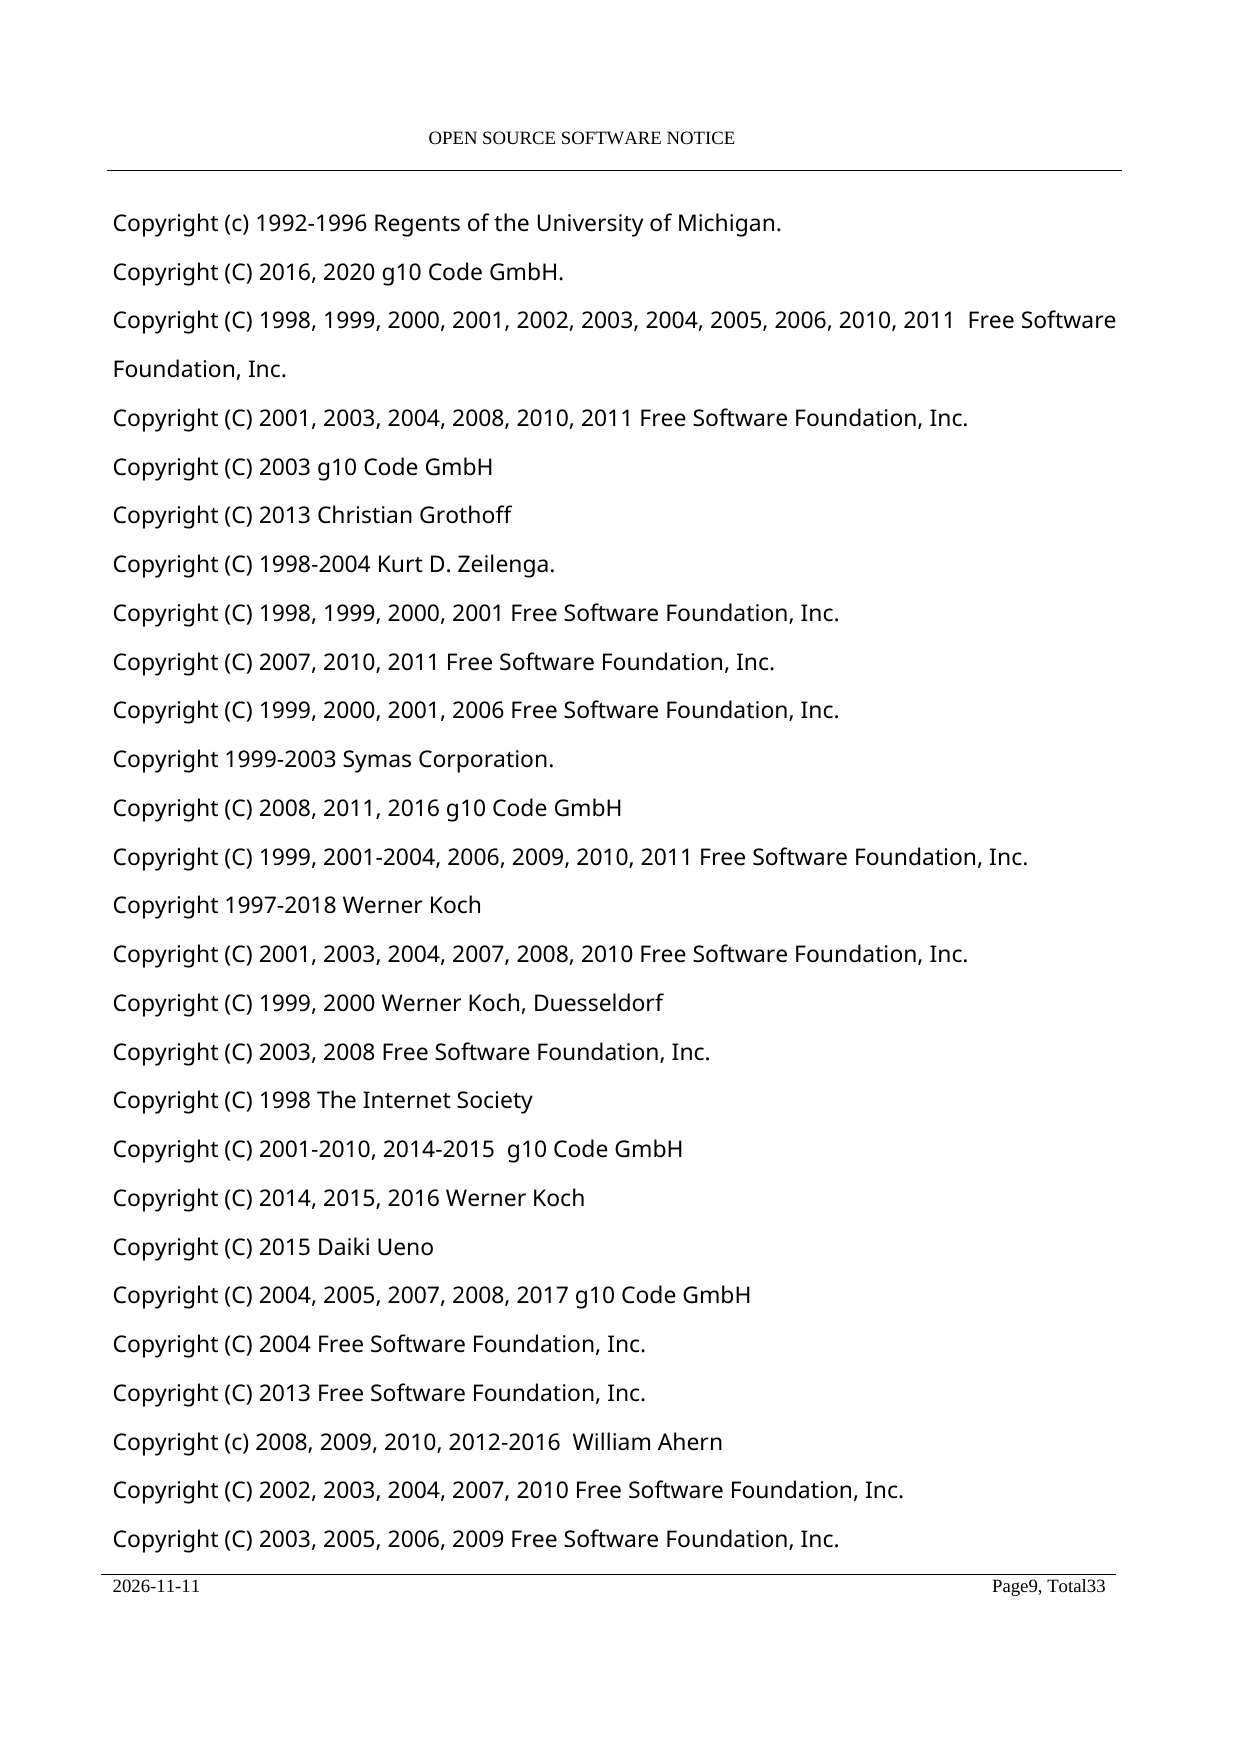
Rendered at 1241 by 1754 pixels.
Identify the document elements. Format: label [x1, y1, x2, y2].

text [112, 206, 1128, 1555]
